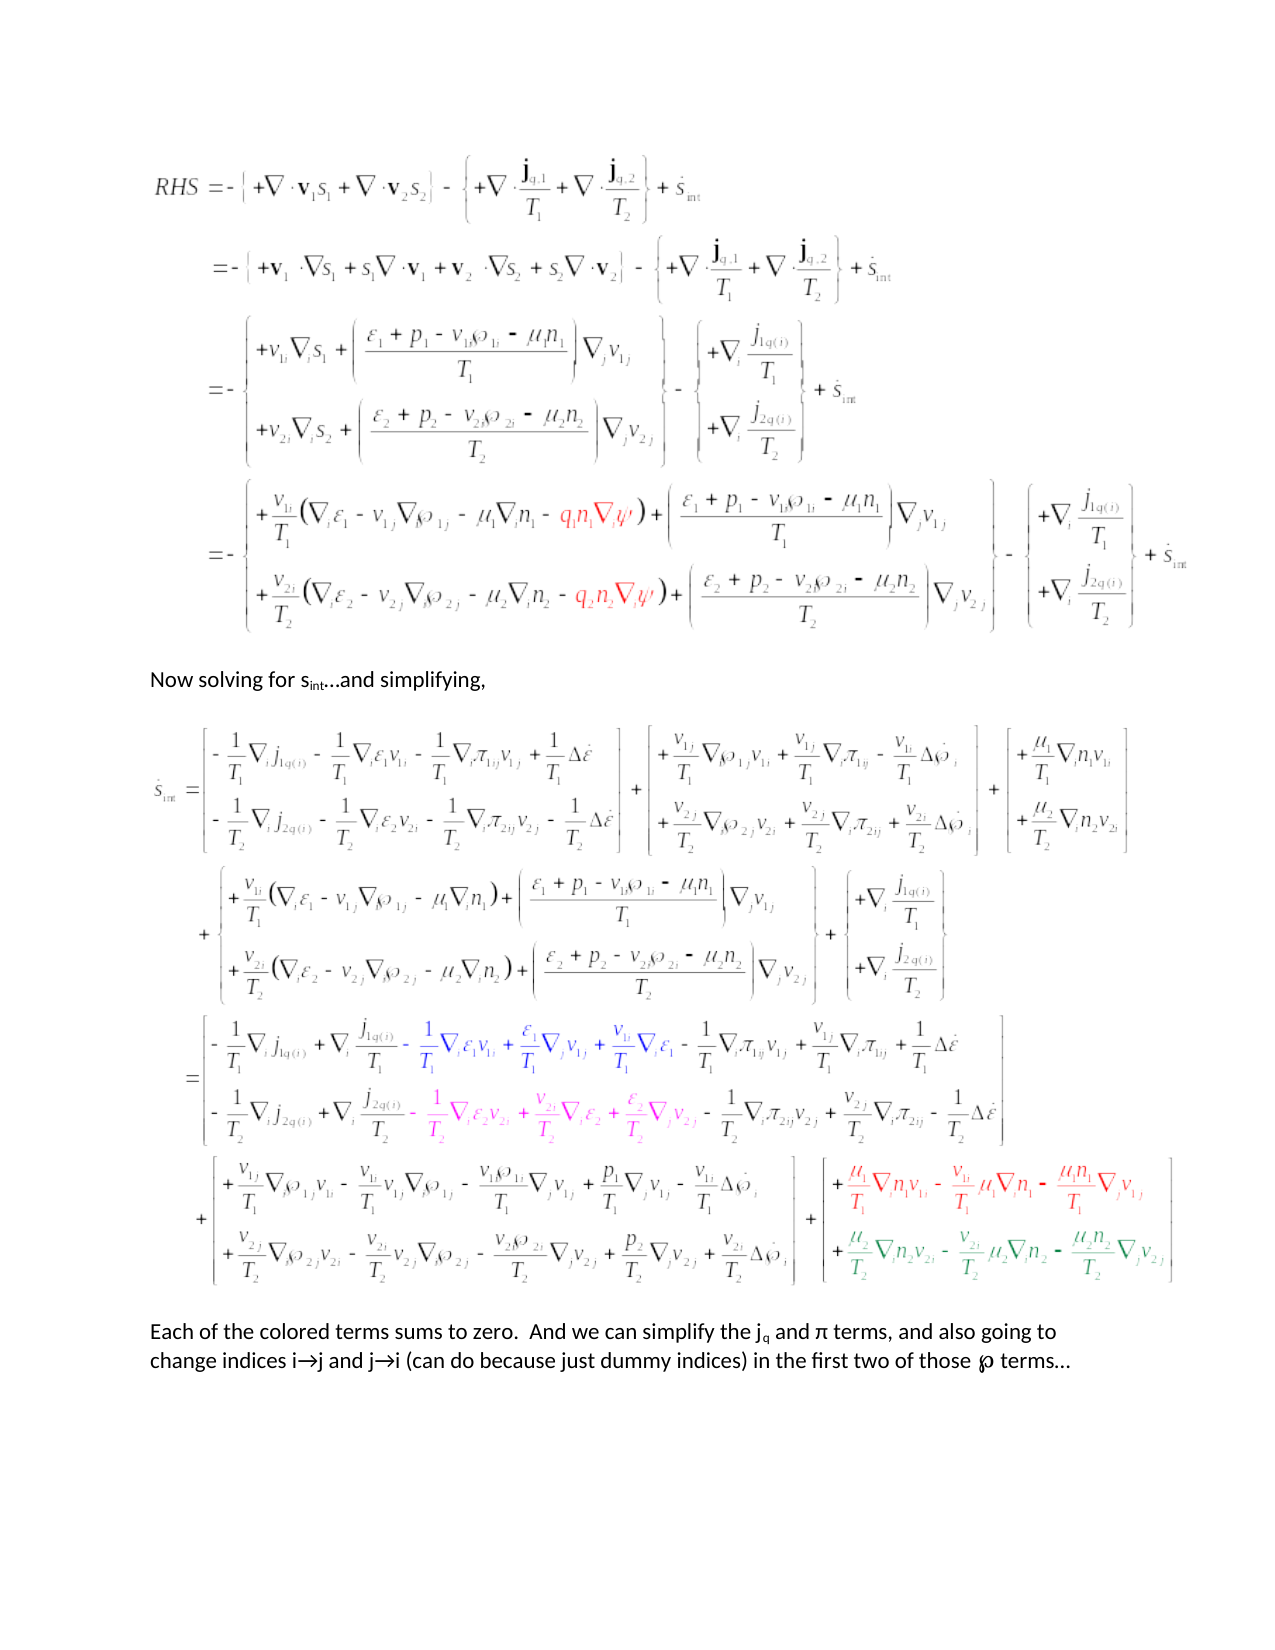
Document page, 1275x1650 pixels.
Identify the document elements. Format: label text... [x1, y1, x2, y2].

text Now solving for sint…and simplifying, [150, 666, 1125, 693]
text Each of the colored terms sums to zero. And we can simplify the jq and π terms, and also going to change indices i→j and j→i (can do because just dummy indices) in the first two of those ℘ terms… [150, 1317, 1125, 1374]
